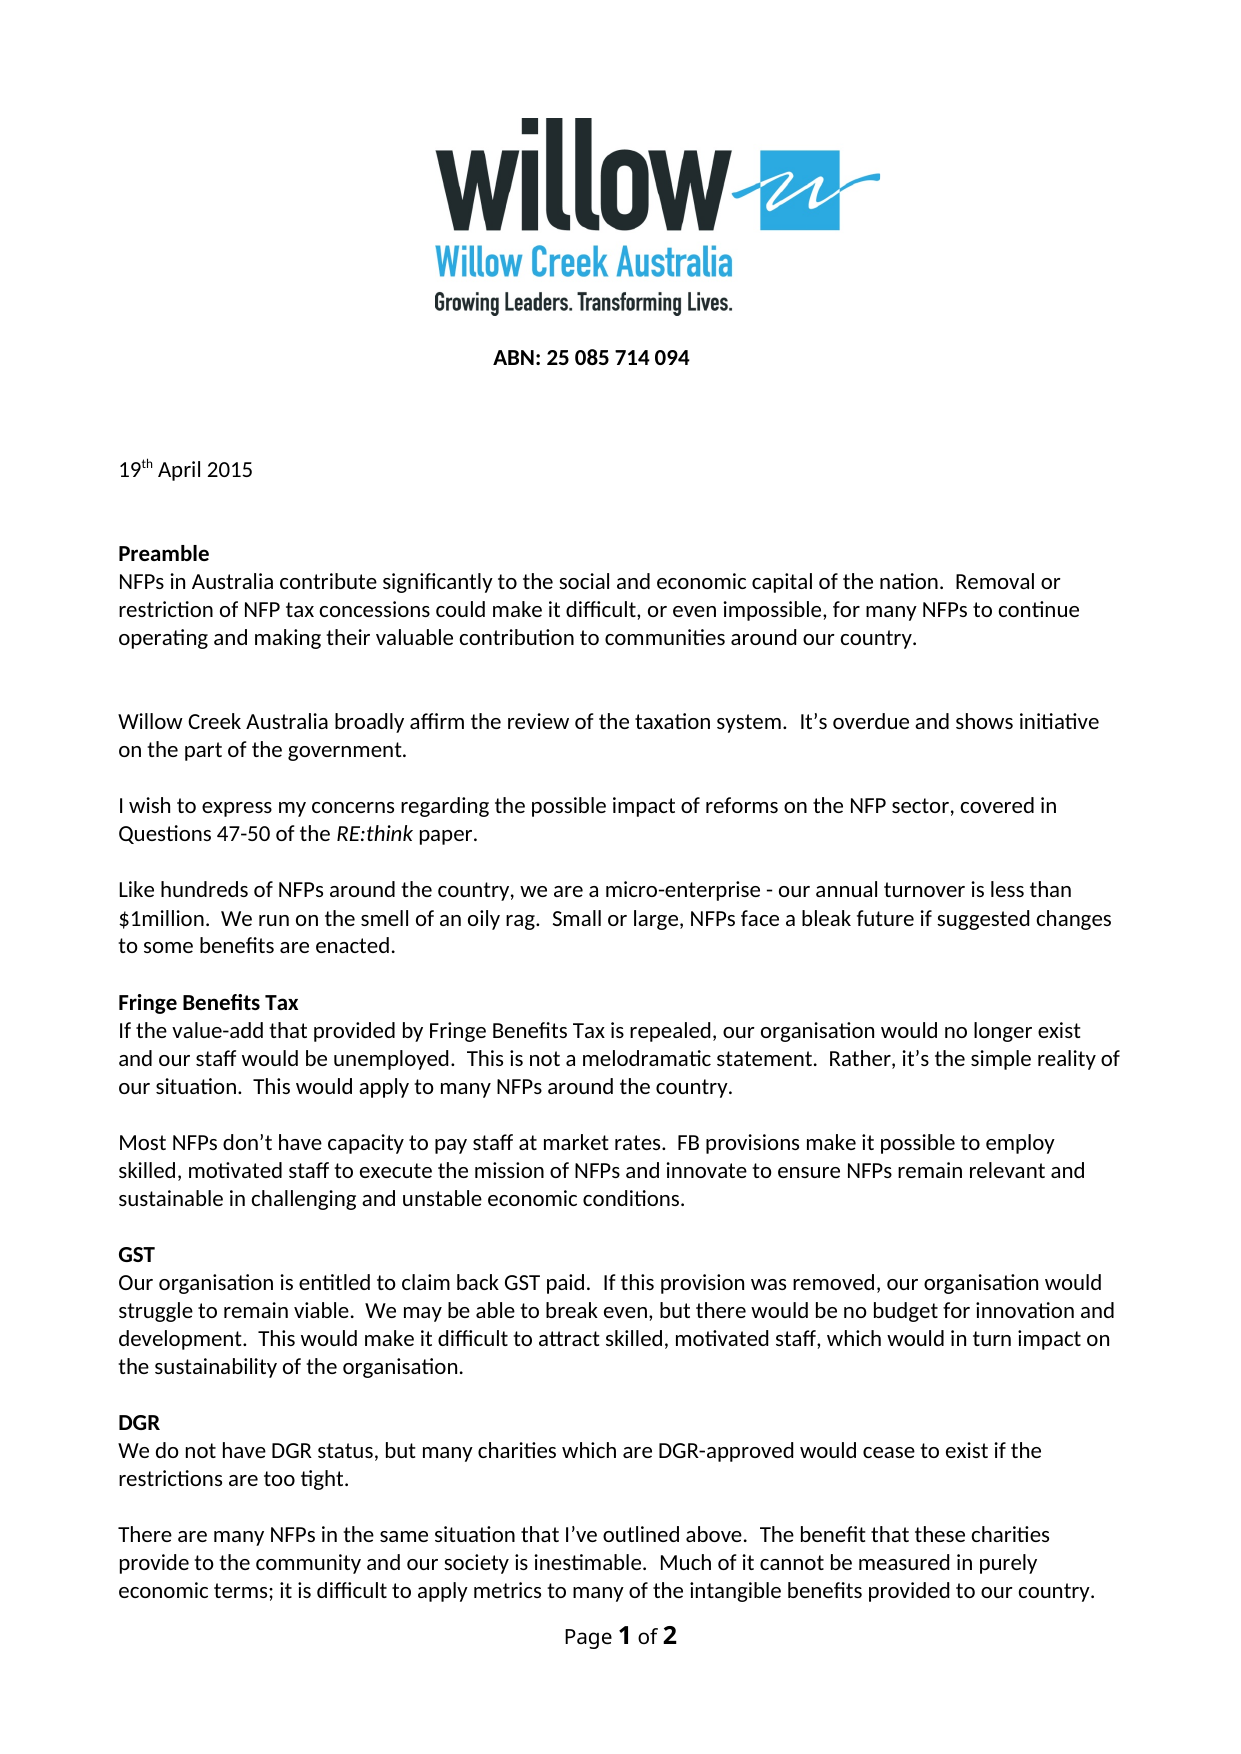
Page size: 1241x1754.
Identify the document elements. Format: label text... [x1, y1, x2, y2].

text Fringe Benefits Tax [118, 988, 1122, 1016]
text DGR [118, 1408, 1122, 1436]
text Our organisation is entitled to claim back GST paid. If this provision was removed, our organisation would struggle to remain viable. We may be able to break even, but there would be no budget for innovation and development. This would make it difficult to attract skilled, motivated staff, which would in turn impact on the sustainability of the organisation. [118, 1268, 1122, 1380]
text ABN: 25 085 714 094 [418, 343, 1122, 371]
text 19th April 2015 [118, 455, 1122, 483]
text Like hundreds of NFPs around the country, we are a micro-enterprise - our annual turnover is less than $1million. We run on the smell of an oily rag. Small or large, NFPs face a bleak future if suggested changes to some benefits are enacted. [118, 876, 1122, 960]
text Preamble [118, 539, 1122, 567]
text If the value-add that provided by Fringe Benefits Tax is repealed, our organisation would no longer exist and our staff would be unemployed. This is not a melodramatic statement. Rather, it’s the simple reality of our situation. This would apply to many NFPs around the country. [118, 1016, 1122, 1100]
text Most NFPs don’t have capacity to pay staff at market rates. FB provisions make it possible to employ skilled, motivated staff to execute the mission of NFPs and innovate to ensure NFPs remain relevant and sustainable in challenging and unstable economic conditions. [118, 1128, 1122, 1212]
text GST [118, 1240, 1122, 1268]
text There are many NFPs in the same situation that I’ve outlined above. The benefit that these charities provide to the community and our society is inestimable. Much of it cannot be measured in purely economic terms; it is difficult to apply metrics to many of the intangible benefits provided to our country. [118, 1520, 1122, 1604]
picture [435, 118, 881, 316]
text I wish to express my concerns regarding the possible impact of reforms on the NFP sector, covered in Questions 47-50 of the RE:think paper. [118, 792, 1122, 848]
text NFPs in Australia contribute significantly to the social and economic capital of the nation. Removal or restriction of NFP tax concessions could make it difficult, or even impossible, for many NFPs to continue operating and making their valuable contribution to communities around our country. [118, 567, 1122, 651]
text We do not have DGR status, but many charities which are DGR-approved would cease to exist if the restrictions are too tight. [118, 1436, 1122, 1492]
text Willow Creek Australia broadly affirm the review of the taxation system. It’s overdue and shows initiative on the part of the government. [118, 707, 1122, 763]
